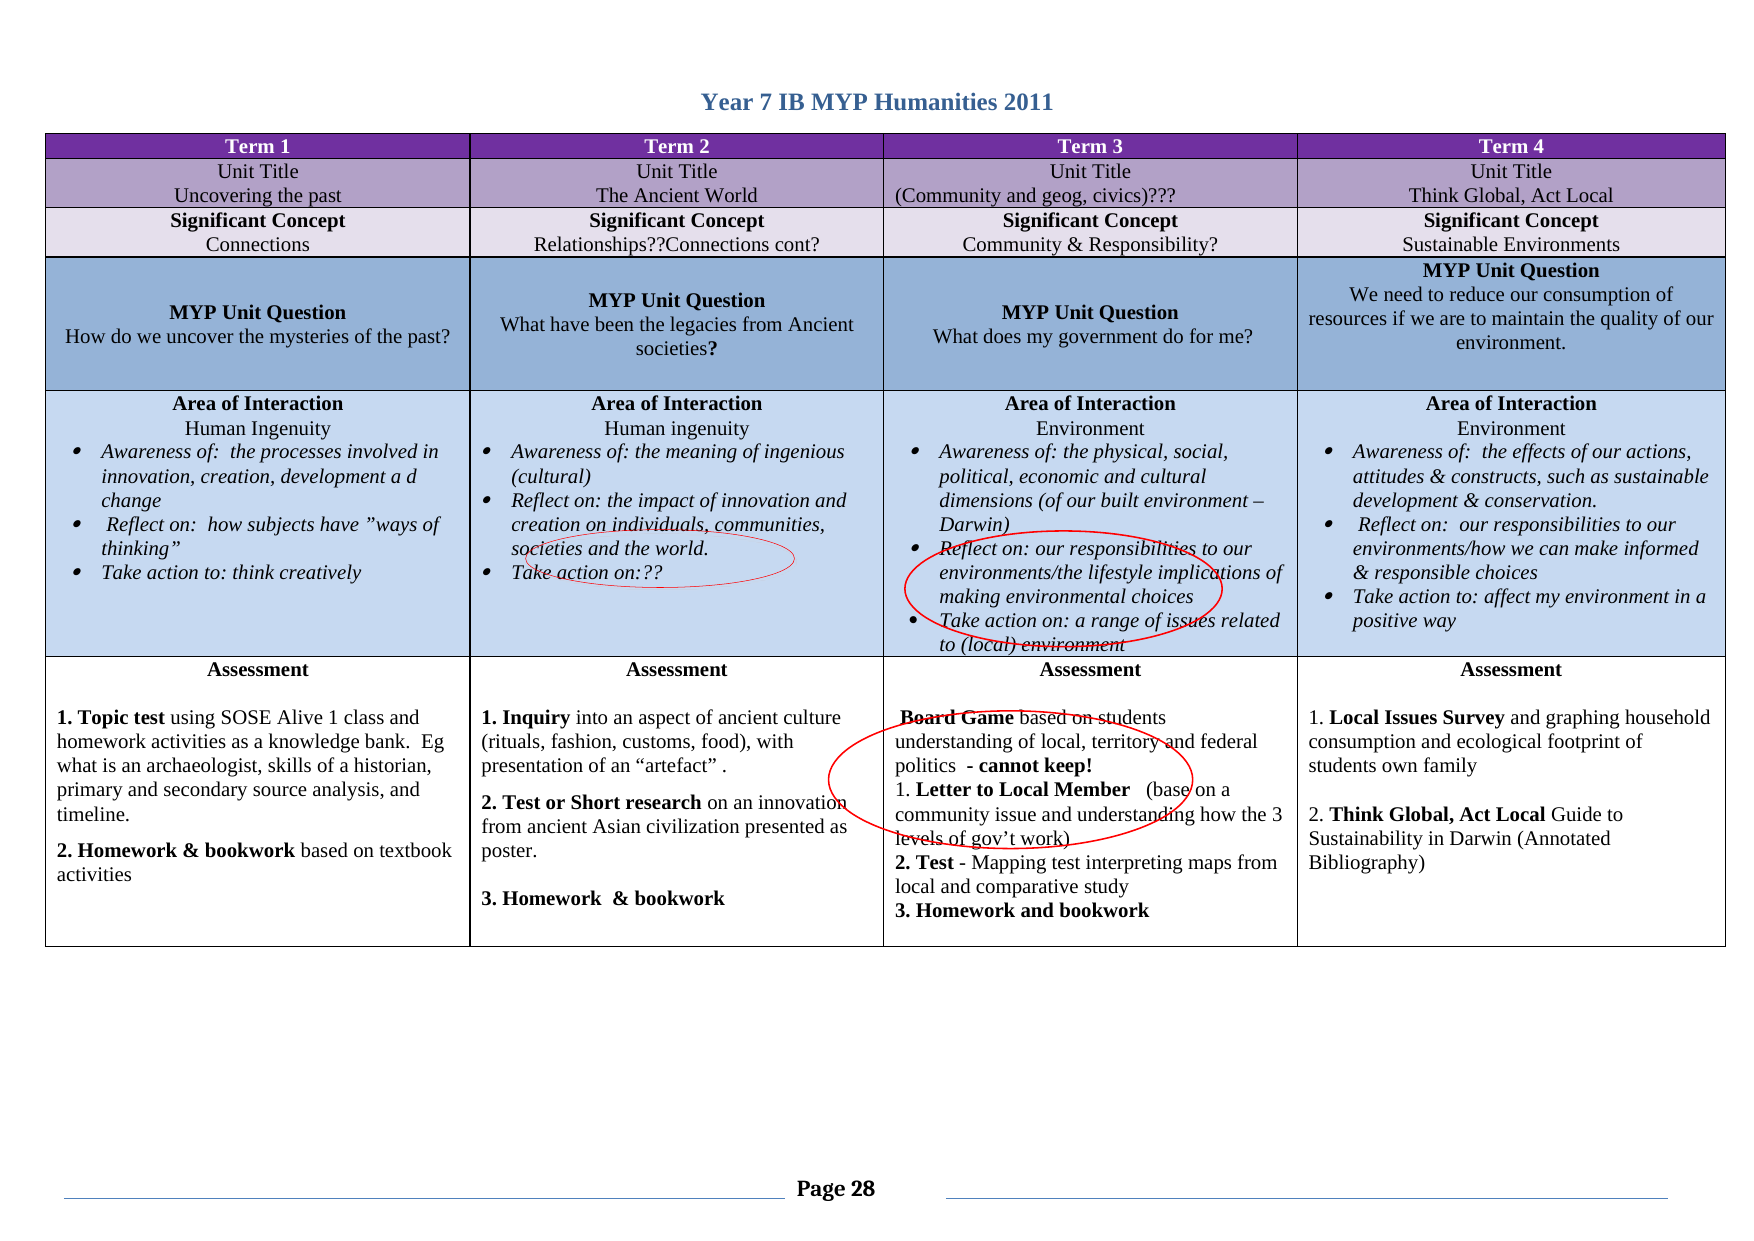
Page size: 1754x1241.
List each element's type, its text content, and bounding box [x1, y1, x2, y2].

table_cell Significant Concept Community & Responsibility? [884, 208, 1297, 256]
subtitle Year 7 IB MYP Humanities 2011 [75, 87, 1679, 116]
table_cell Unit Title Uncovering the past [46, 159, 469, 207]
table_cell Unit Title The Ancient World [471, 159, 883, 207]
table_cell Unit Title (Community and geog, civics)??? [884, 159, 1297, 207]
table_cell Significant Concept Relationships??Connections cont? [471, 208, 883, 256]
table_cell Significant Concept Connections [46, 208, 469, 256]
table_cell MYP Unit Question We need to reduce our consumption of resources if we are to maintain the quality of our environment. [1298, 258, 1725, 390]
table_cell Unit Title Think Global, Act Local [1298, 159, 1725, 207]
table_cell MYP Unit Question What does my government do for me? [884, 258, 1297, 390]
table_cell Assessment 1. Topic test using SOSE Alive 1 class and homework activities as a knowledge bank. Eg what is an archaeologist, skills of a historian, primary and secondary source analysis, and timeline. 2. Homework & bookwork based on textbook activities [46, 657, 469, 946]
table_cell Area of Interaction Environment Awareness of: the effects of our actions, attitudes & constructs, such as sustainable development & conservation. Reflect on: our responsibilities to our environments/how we can make informed & responsible choices Take action to: affect my environment in a positive way [1298, 391, 1725, 656]
table_header Term 1 [46, 134, 469, 158]
table_cell Area of Interaction Human Ingenuity Awareness of: the processes involved in innovation, creation, development a d change Reflect on: how subjects have ”ways of thinking” Take action to: think creatively [46, 391, 469, 656]
table_header Term 4 [1298, 134, 1725, 158]
table_cell MYP Unit Question What have been the legacies from Ancient societies? [471, 258, 883, 390]
table_cell Significant Concept Sustainable Environments [1298, 208, 1725, 256]
table_cell Assessment 1. Inquiry into an aspect of ancient culture (rituals, fashion, customs, food), with presentation of an “artefact” . 2. Test or Short research on an innovation from ancient Asian civilization presented as poster. 3. Homework & bookwork [471, 657, 883, 946]
table_cell Area of Interaction Environment Awareness of: the physical, social, political, economic and cultural dimensions (of our built environment – Darwin) Reflect on: our responsibilities to our environments/the lifestyle implications of making environmental choices Take action on: a range of issues related to (local) environment [884, 391, 1297, 656]
table_cell MYP Unit Question How do we uncover the mysteries of the past? [46, 258, 469, 390]
table_cell Area of Interaction Human ingenuity Awareness of: the meaning of ingenious (cultural) Reflect on: the impact of innovation and creation on individuals, communities, societies and the world. Take action on:?? [471, 391, 883, 656]
table_header Term 3 [884, 134, 1297, 158]
table_cell Assessment 1. Local Issues Survey and graphing household consumption and ecological footprint of students own family 2. Think Global, Act Local Guide to Sustainability in Darwin (Annotated Bibliography) [1298, 657, 1725, 946]
table_header Term 2 [471, 134, 883, 158]
table_cell Assessment Board Game based on students understanding of local, territory and federal politics - cannot keep! 1. Letter to Local Member (base on a community issue and understanding how the 3 levels of gov’t work) 2. Test - Mapping test interpreting maps from local and comparative study 3. Homework and bookwork [884, 657, 1297, 946]
